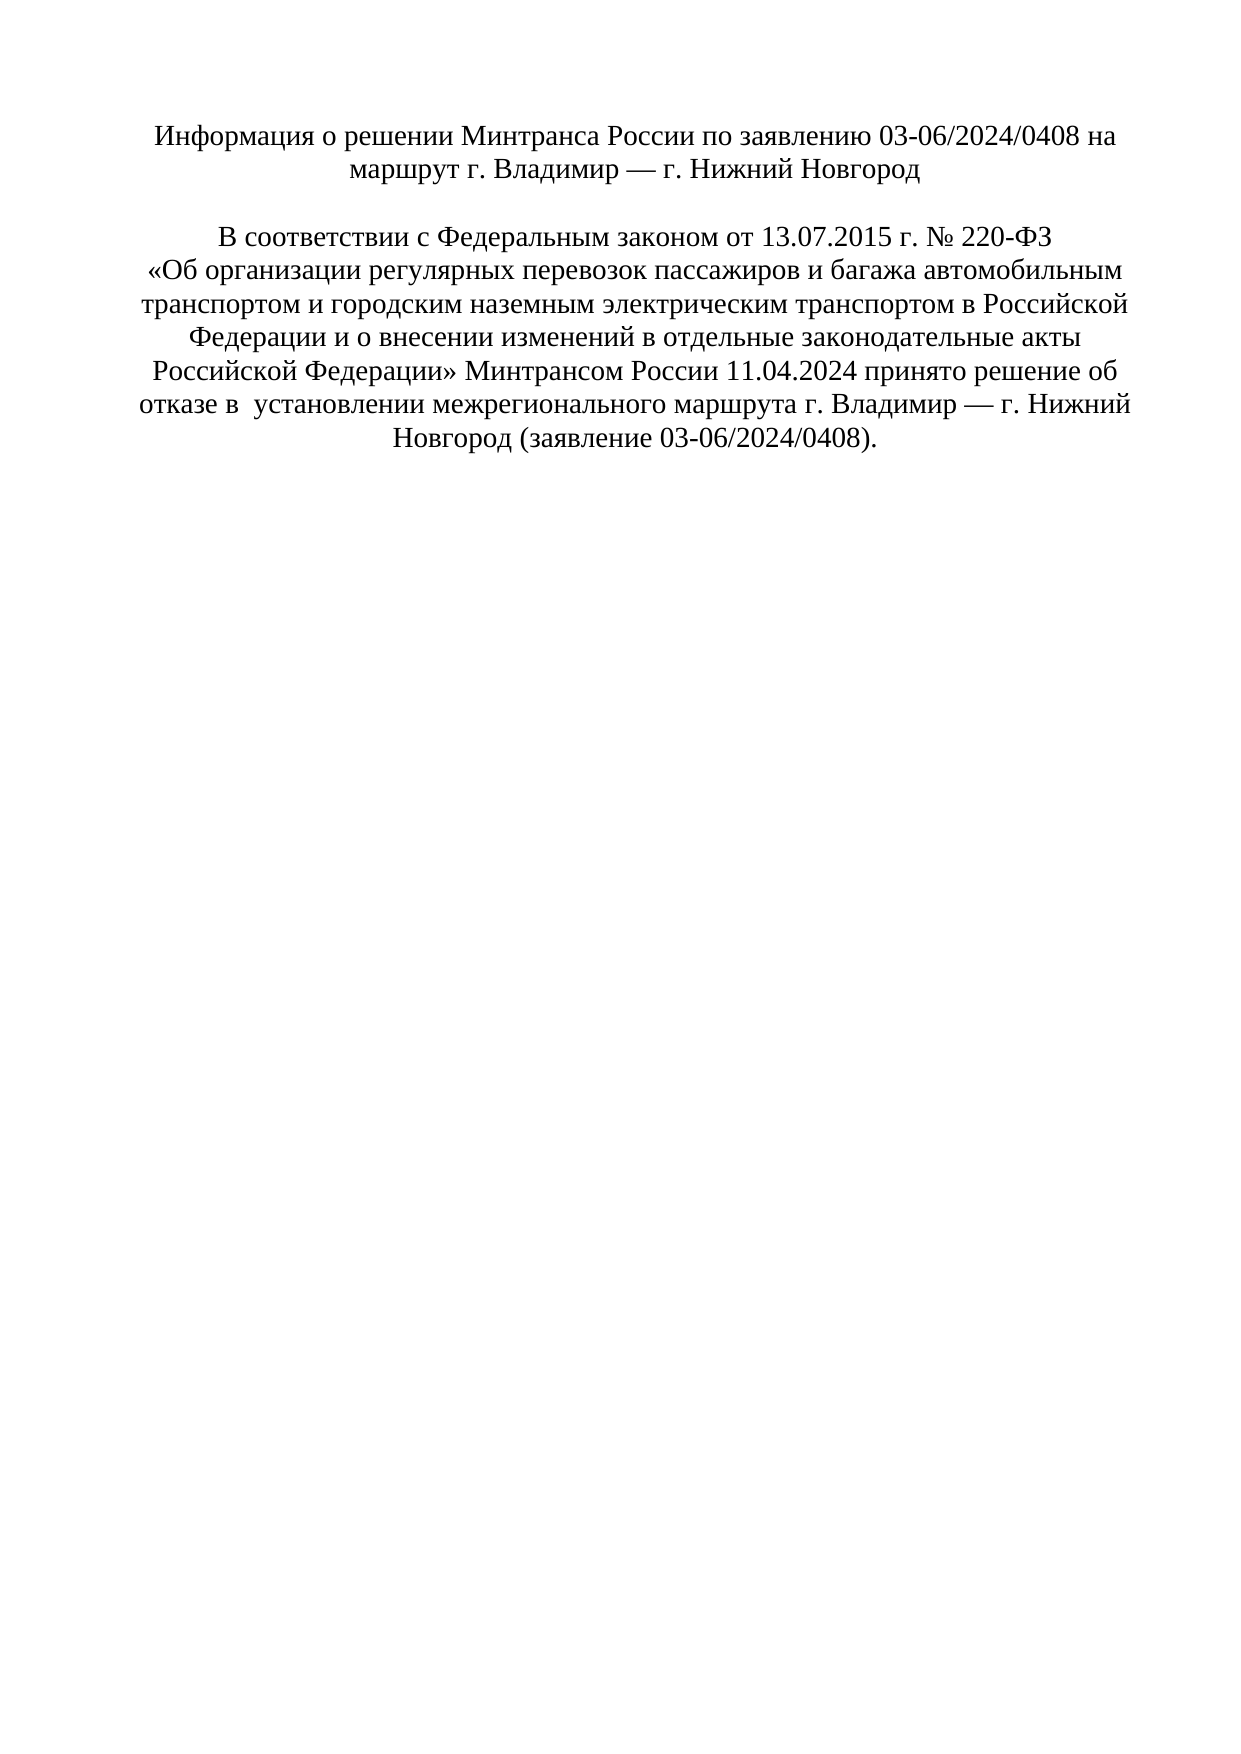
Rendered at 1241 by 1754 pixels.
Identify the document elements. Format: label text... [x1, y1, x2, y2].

text Информация о решении Минтранса России по заявлению 03-06/2024/0408 на маршрут г. Владимир — г. Нижний Новгород [118, 118, 1152, 185]
text В соответствии с Федеральным законом от 13.07.2015 г. № 220-ФЗ «Об организации регулярных перевозок пассажиров и багажа автомобильным транспортом и городским наземным электрическим транспортом в Российской Федерации и о внесении изменений в отдельные законодательные акты Российской Федерации» Минтрансом России 11.04.2024 принято решение об отказе в установлении межрегионального маршрута г. Владимир — г. Нижний Новгород (заявление 03-06/2024/0408). [118, 219, 1152, 453]
